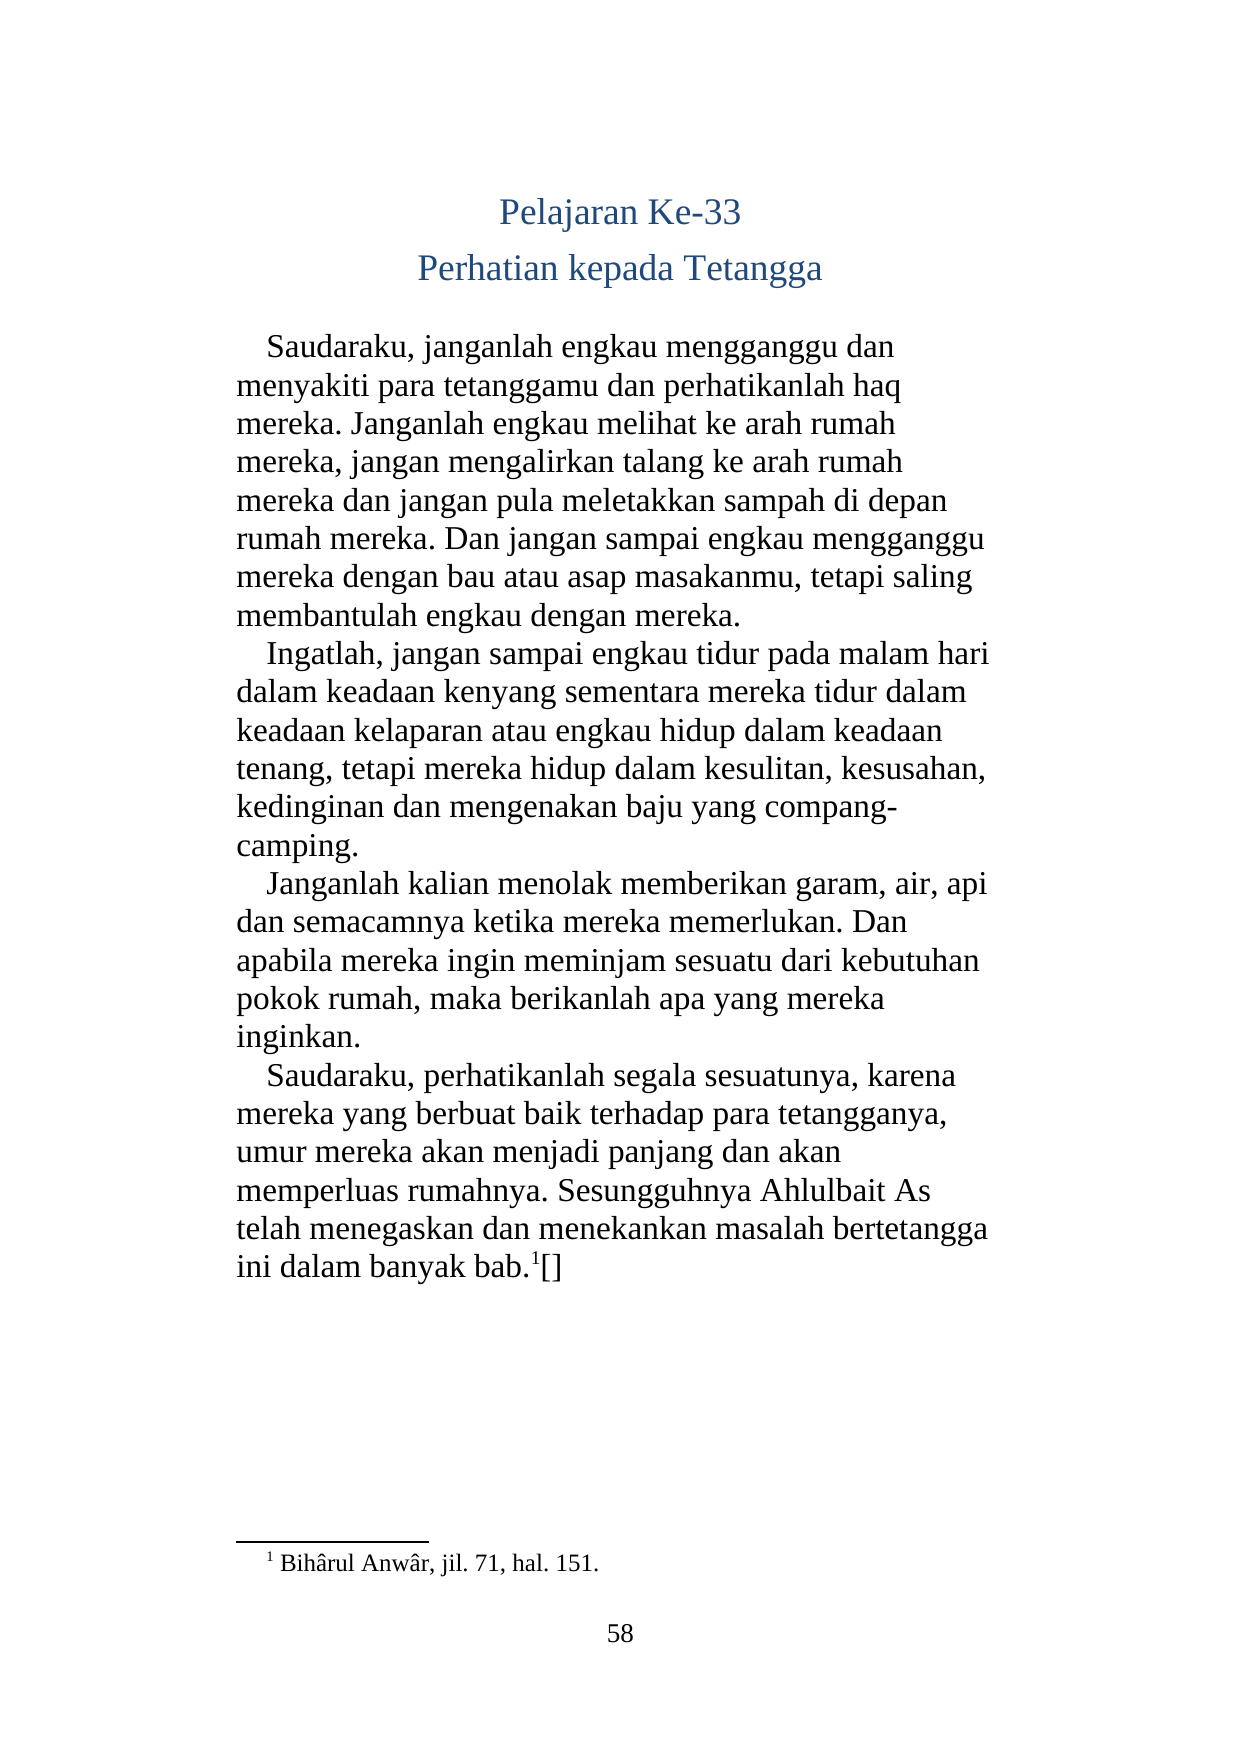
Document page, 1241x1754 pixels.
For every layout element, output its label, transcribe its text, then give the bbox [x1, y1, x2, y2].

text Saudaraku, janganlah engkau mengganggu dan menyakiti para tetanggamu dan perhatikanlah haq mereka. Janganlah engkau melihat ke arah rumah mereka, jangan mengalirkan talang ke arah rumah mereka dan jangan pula meletakkan sampah di depan rumah mereka. Dan jangan sampai engkau mengganggu mereka dengan bau atau asap masakanmu, tetapi saling membantulah engkau dengan mereka. [236, 327, 1004, 633]
subtitle Perhatian kepada Tetangga [236, 245, 1004, 288]
subtitle Pelajaran Ke-33 [236, 190, 1004, 233]
text Saudaraku, perhatikanlah segala sesuatunya, karena mereka yang berbuat baik terhadap para tetangganya, umur mereka akan menjadi panjang dan akan memperluas rumahnya. Sesungguhnya Ahlulbait As telah menegaskan dan menekankan masalah bertetangga ini dalam banyak bab.[] [236, 1055, 1004, 1285]
text Janganlah kalian menolak memberikan garam, air, api dan semacamnya ketika mereka memerlukan. Dan apabila mereka ingin meminjam sesuatu dari kebutuhan pokok rumah, maka berikanlah apa yang mereka inginkan. [236, 863, 1004, 1055]
text Ingatlah, jangan sampai engkau tidur pada malam hari dalam keadaan kenyang sementara mereka tidur dalam keadaan kelaparan atau engkau hidup dalam keadaan tenang, tetapi mereka hidup dalam kesulitan, kesusahan, kedinginan dan mengenakan baju yang compang-camping. [236, 633, 1004, 863]
